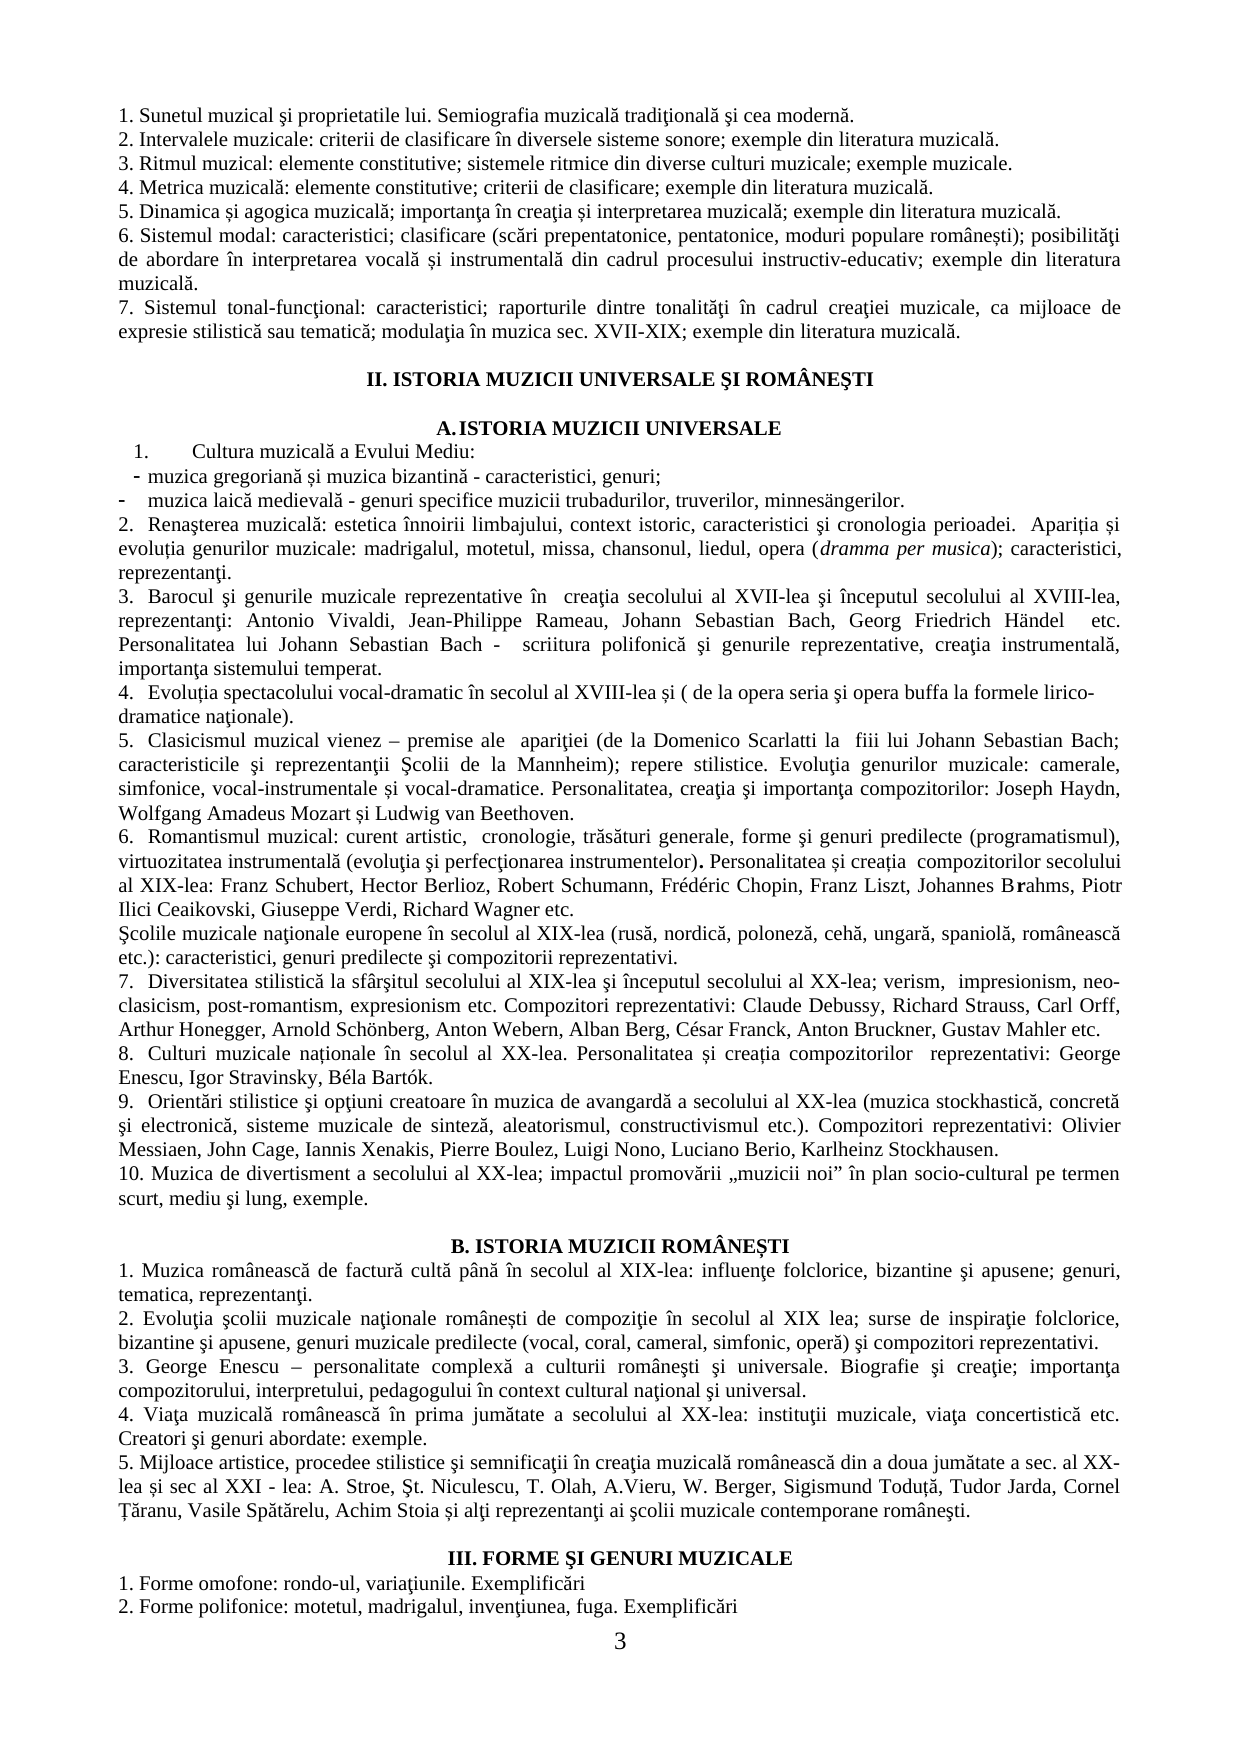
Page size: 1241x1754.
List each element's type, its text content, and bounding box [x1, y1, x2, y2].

list Diversitatea stilistică la sfârşitul secolului al XIX-lea şi începutul secolului al XX-lea; verism, impresionism, neo-clasicism, post-romantism, expresionism etc. Compozitori reprezentativi: Claude Debussy, Richard Strauss, Carl Orff, Arthur Honegger, Arnold Schönberg, Anton Webern, Alban Berg, César Franck, Anton Bruckner, Gustav Mahler etc. [118, 969, 1122, 1041]
list Orientări stilistice şi opţiuni creatoare în muzica de avangardă a secolului al XX-lea (muzica stockhastică, concretă şi electronică, sisteme muzicale de sinteză, aleatorismul, constructivismul etc.). Compozitori reprezentativi: Olivier Messiaen, John Cage, Iannis Xenakis, Pierre Boulez, Luigi Nono, Luciano Berio, Karlheinz Stockhausen. [118, 1089, 1122, 1161]
text B. Istoria muzicii românești [118, 1233, 1122, 1258]
text 3. Ritmul muzical: elemente constitutive; sistemele ritmice din diverse culturi muzicale; exemple muzicale. [118, 151, 1122, 175]
text Şcolile muzicale naţionale europene în secolul al XIX-lea (rusă, nordică, poloneză, cehă, ungară, spaniolă, românească etc.): caracteristici, genuri predilecte şi compozitorii reprezentativi. [118, 921, 1122, 969]
list Clasicismul muzical vienez – premise ale apariţiei (de la Domenico Scarlatti la fiii lui Johann Sebastian Bach; caracteristicile şi reprezentanţii Şcolii de la Mannheim); repere stilistice. Evoluţia genurilor muzicale: camerale, simfonice, vocal-instrumentale și vocal-dramatice. Personalitatea, creaţia şi importanţa compozitorilor: Joseph Haydn, Wolfgang Amadeus Mozart și Ludwig van Beethoven. [118, 728, 1122, 824]
list muzica gregoriană și muzica bizantină - caracteristici, genuri; [133, 463, 1122, 488]
text 4. Metrica muzicală: elemente constitutive; criterii de clasificare; exemple din literatura muzicală. [118, 175, 1122, 199]
text 1. Muzica românească de factură cultă până în secolul al XIX-lea: influenţe folclorice, bizantine şi apusene; genuri, tematica, reprezentanţi. [118, 1258, 1122, 1306]
list Barocul şi genurile muzicale reprezentative în creaţia secolului al XVII-lea şi începutul secolului al XVIII-lea, reprezentanţi: Antonio Vivaldi, Jean-Philippe Rameau, Johann Sebastian Bach, Georg Friedrich Händel etc. Personalitatea lui Johann Sebastian Bach - scriitura polifonică şi genurile reprezentative, creaţia instrumentală, importanţa sistemului temperat. [118, 584, 1122, 680]
text 3. George Enescu – personalitate complexă a culturii româneşti şi universale. Biografie şi creaţie; importanţa compozitorului, interpretului, pedagogului în context cultural naţional şi universal. [118, 1354, 1122, 1402]
text 2. Intervalele muzicale: criterii de clasificare în diversele sisteme sonore; exemple din literatura muzicală. [118, 127, 1122, 151]
list Culturi muzicale naționale în secolul al XX-lea. Personalitatea și creația compozitorilor reprezentativi: George Enescu, Igor Stravinsky, Béla Bartók. [118, 1041, 1122, 1089]
text 2. Evoluţia şcolii muzicale naţionale românești de compoziţie în secolul al XIX lea; surse de inspiraţie folclorice, bizantine şi apusene, genuri muzicale predilecte (vocal, coral, cameral, simfonic, operă) şi compozitori reprezentativi. [118, 1306, 1122, 1354]
text 6. Sistemul modal: caracteristici; clasificare (scări prepentatonice, pentatonice, moduri populare românești); posibilităţi de abordare în interpretarea vocală și instrumentală din cadrul procesului instructiv-educativ; exemple din literatura muzicală. [118, 223, 1122, 295]
text 7. Sistemul tonal-funcţional: caracteristici; raporturile dintre tonalităţi în cadrul creaţiei muzicale, ca mijloace de expresie stilistică sau tematică; modulaţia în muzica sec. XVII-XIX; exemple din literatura muzicală. [118, 295, 1122, 343]
list Cultura muzicală a Evului Mediu: [133, 439, 1122, 463]
text 5. Dinamica și agogica muzicală; importanţa în creaţia și interpretarea muzicală; exemple din literatura muzicală. [118, 199, 1122, 223]
text 1. Sunetul muzical şi proprietatile lui. Semiografia muzicală tradiţională şi cea modernă. [118, 103, 1122, 127]
text 10. Muzica de divertisment a secolului al XX-lea; impactul promovării „muzicii noi” în plan socio-cultural pe termen scurt, mediu şi lung, exemple. [118, 1161, 1122, 1209]
list Evoluția spectacolului vocal-dramatic în secolul al XVIII-lea și ( de la opera seria şi opera buffa la formele lirico-dramatice naţionale). [118, 680, 1122, 728]
list ISTORIA MUZICII UNIVERSALE [96, 415, 1122, 439]
text III. FORME ŞI GENURI MUZICALE [118, 1546, 1122, 1570]
list Romantismul muzical: curent artistic, cronologie, trăsături generale, forme şi genuri predilecte (programatismul), virtuozitatea instrumentală (evoluţia şi perfecţionarea instrumentelor). Personalitatea și creația compozitorilor secolului al XIX-lea: Franz Schubert, Hector Berlioz, Robert Schumann, Frédéric Chopin, Franz Liszt, Johannes Brahms, Piotr Ilici Ceaikovski, Giuseppe Verdi, Richard Wagner etc. [118, 824, 1122, 921]
text II. ISTORIA MUZICII UNIVERSALE ŞI ROMÂNEŞTI [118, 367, 1122, 391]
list Renaşterea muzicală: estetica înnoirii limbajului, context istoric, caracteristici şi cronologia perioadei. Apariția și evoluția genurilor muzicale: madrigalul, motetul, missa, chansonul, liedul, opera (dramma per musica); caracteristici, reprezentanţi. [118, 512, 1122, 584]
text 1. Forme omofone: rondo-ul, variaţiunile. Exemplificări [118, 1570, 1122, 1594]
text 2. Forme polifonice: motetul, madrigalul, invenţiunea, fuga. Exemplificări [118, 1594, 1122, 1618]
text 4. Viaţa muzicală românească în prima jumătate a secolului al XX-lea: instituţii muzicale, viaţa concertistică etc. Creatori şi genuri abordate: exemple. [118, 1402, 1122, 1450]
list muzica laică medievală - genuri specifice muzicii trubadurilor, truverilor, minnesängerilor. [118, 488, 1122, 512]
text 5. Mijloace artistice, procedee stilistice şi semnificaţii în creaţia muzicală românească din a doua jumătate a sec. al XX-lea și sec al XXI - lea: A. Stroe, Şt. Niculescu, T. Olah, A.Vieru, W. Berger, Sigismund Toduță, Tudor Jarda, Cornel Țăranu, Vasile Spătărelu, Achim Stoia și alţi reprezentanţi ai şcolii muzicale contemporane româneşti. [118, 1450, 1122, 1522]
